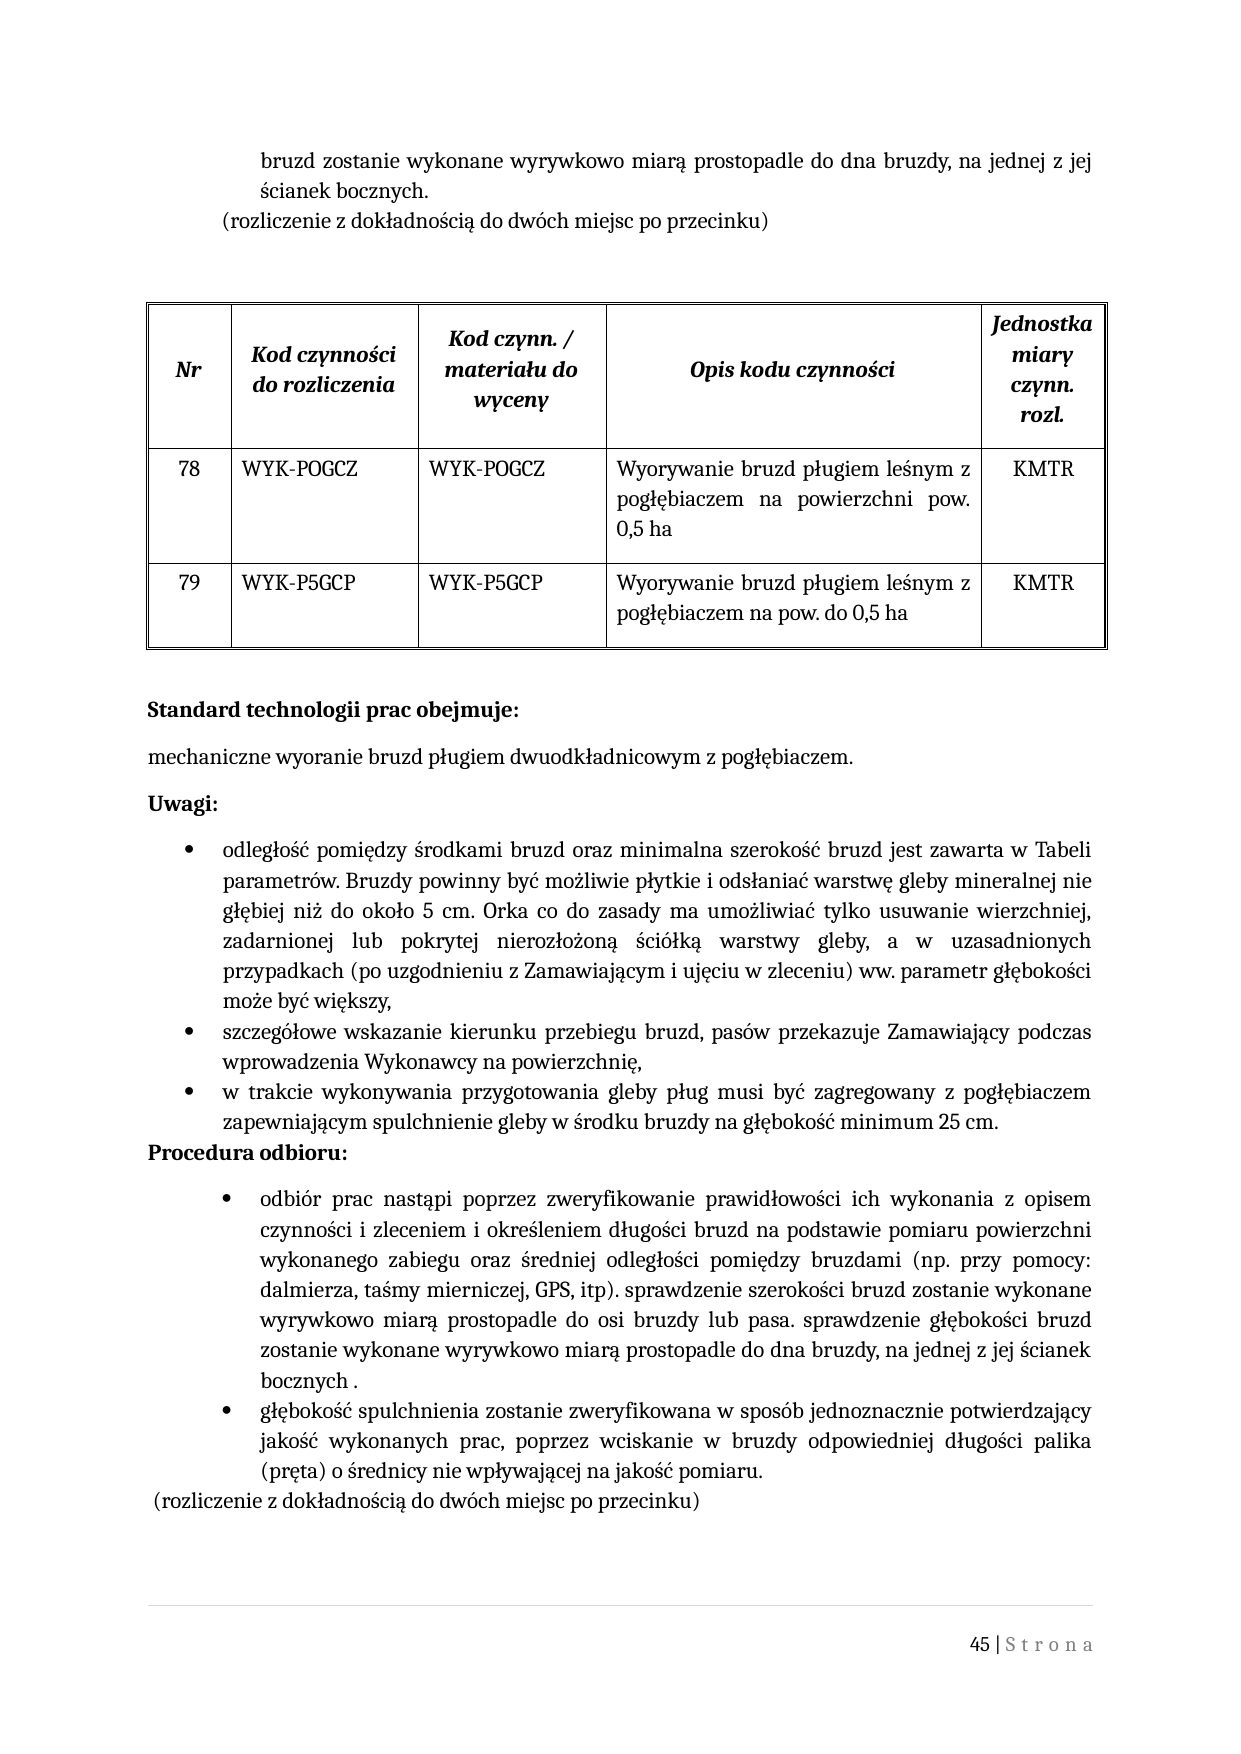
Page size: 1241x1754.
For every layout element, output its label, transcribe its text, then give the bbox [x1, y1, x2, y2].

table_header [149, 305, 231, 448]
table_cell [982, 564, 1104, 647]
list odbiór prac nastąpi poprzez zweryfikowanie prawidłowości ich wykonania z opisem czynności i zleceniem i określeniem długości bruzd na podstawie pomiaru powierzchni wykonanego zabiegu oraz średniej odległości pomiędzy bruzdami (np. przy pomocy: dalmierza, taśmy mierniczej, GPS, itp). sprawdzenie szerokości bruzd zostanie wykonane wyrywkowo miarą prostopadle do osi bruzdy lub pasa. sprawdzenie głębokości bruzd zostanie wykonane wyrywkowo miarą prostopadle do dna bruzdy, na jednej z jej ścianek bocznych . [223, 1186, 1093, 1394]
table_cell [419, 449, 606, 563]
text (rozliczenie z dokładnością do dwóch miejsc po przecinku) [148, 208, 1093, 234]
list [223, 148, 1093, 204]
list szczegółowe wskazanie kierunku przebiegu bruzd, pasów przekazuje Zamawiający podczas wprowadzenia Wykonawcy na powierzchnię, [185, 1018, 1093, 1075]
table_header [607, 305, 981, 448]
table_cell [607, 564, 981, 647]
text Standard technologii prac obejmuje: [148, 697, 1093, 723]
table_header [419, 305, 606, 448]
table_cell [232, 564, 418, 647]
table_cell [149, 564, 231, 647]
text Procedura odbioru: [148, 1139, 1093, 1166]
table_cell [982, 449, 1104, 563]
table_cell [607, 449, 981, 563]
list odległość pomiędzy środkami bruzd oraz minimalna szerokość bruzd jest zawarta w Tabeli parametrów. Bruzdy powinny być możliwie płytkie i odsłaniać warstwę gleby mineralnej nie głębiej niż do około 5 cm. Orka co do zasady ma umożliwiać tylko usuwanie wierzchniej, zadarnionej lub pokrytej nierozłożoną ściółką warstwy gleby, a w uzasadnionych przypadkach (po uzgodnieniu z Zamawiającym i ujęciu w zleceniu) ww. parametr głębokości może być większy, [185, 837, 1093, 1015]
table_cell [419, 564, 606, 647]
text (rozliczenie z dokładnością do dwóch miejsc po przecinku) [148, 1488, 1093, 1515]
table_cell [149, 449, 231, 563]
text Uwagi: [148, 790, 1093, 817]
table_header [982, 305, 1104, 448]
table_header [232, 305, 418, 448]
text mechaniczne wyoranie bruzd pługiem dwuodkładnicowym z pogłębiaczem. [148, 743, 1093, 770]
list głębokość spulchnienia zostanie zweryfikowana w sposób jednoznacznie potwierdzający jakość wykonanych prac, poprzez wciskanie w bruzdy odpowiedniej długości palika (pręta) o średnicy nie wpływającej na jakość pomiaru. [223, 1398, 1093, 1484]
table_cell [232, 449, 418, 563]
list w trakcie wykonywania przygotowania gleby pług musi być zagregowany z pogłębiaczem zapewniającym spulchnienie gleby w środku bruzdy na głębokość minimum 25 cm. [185, 1079, 1093, 1136]
